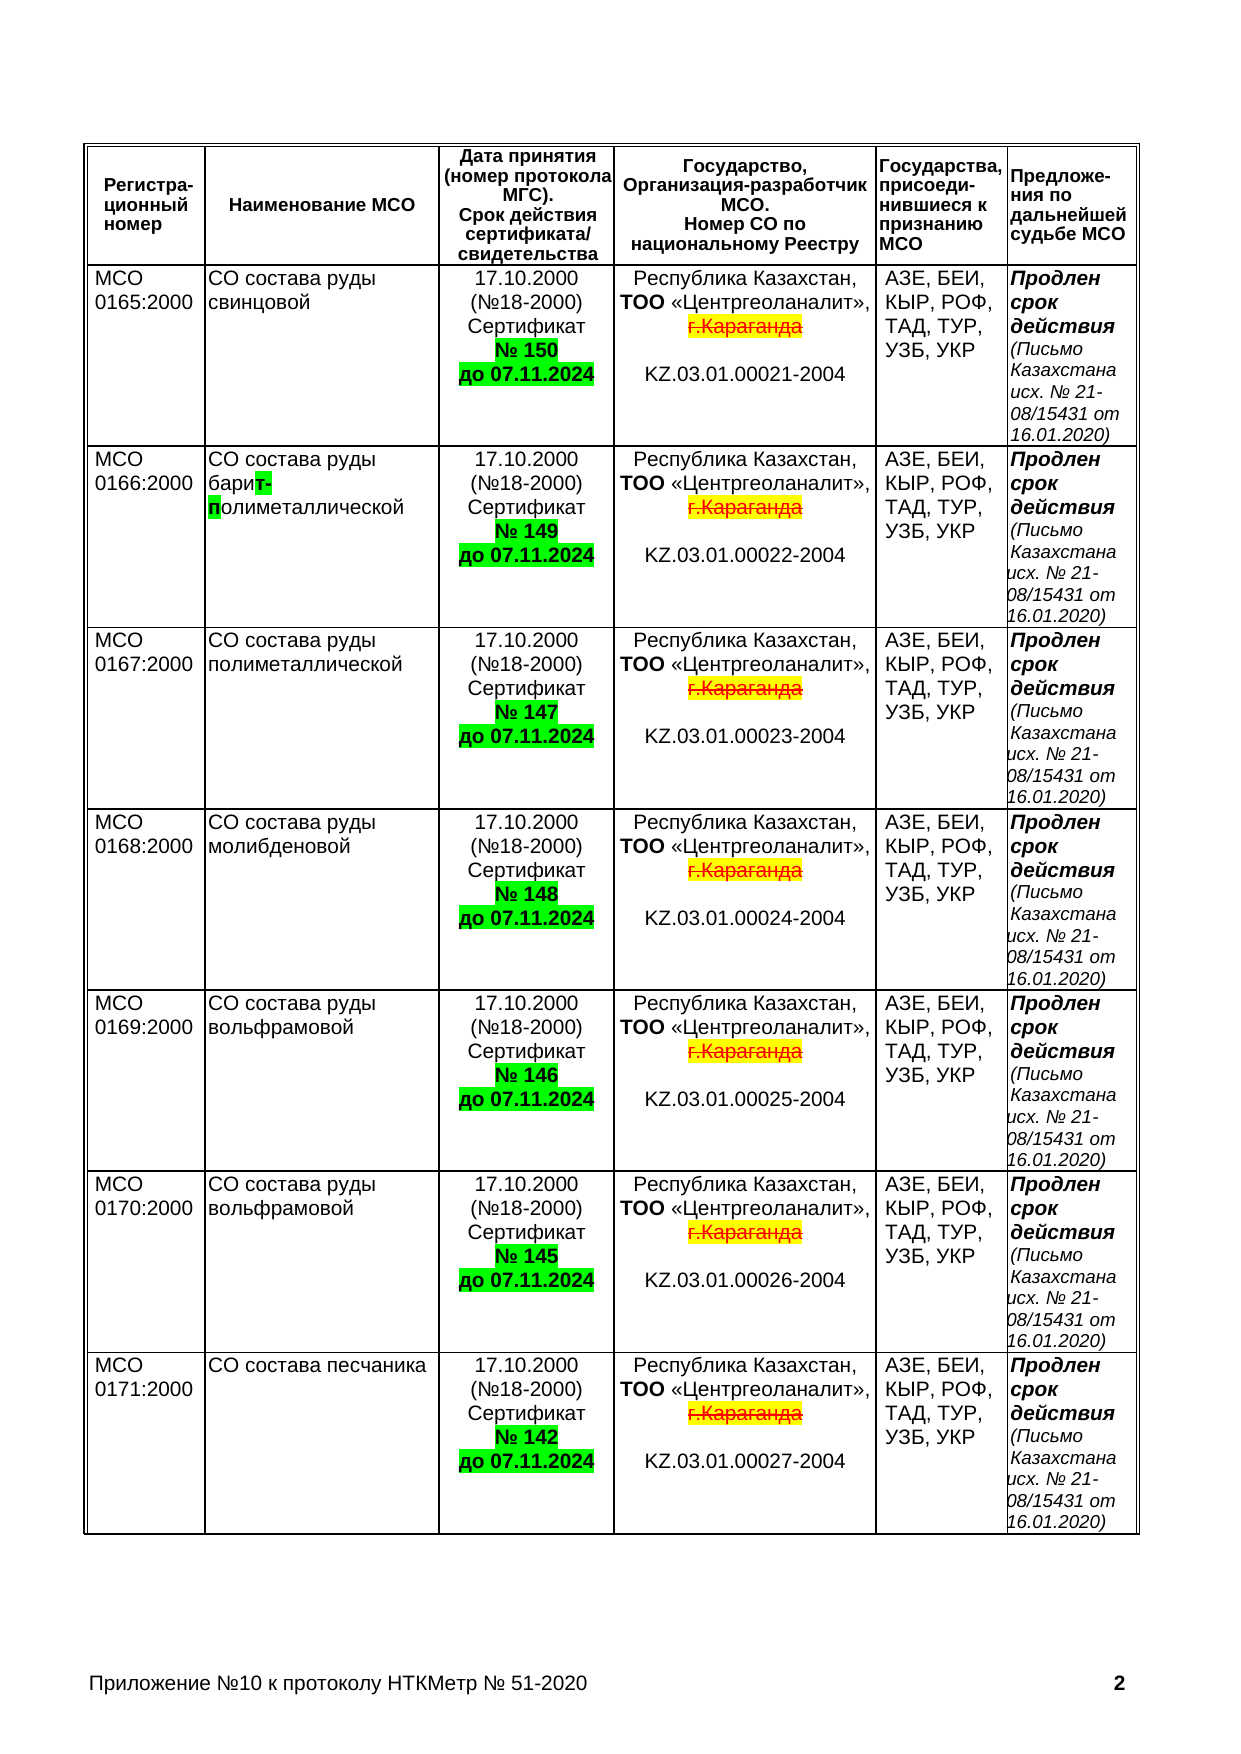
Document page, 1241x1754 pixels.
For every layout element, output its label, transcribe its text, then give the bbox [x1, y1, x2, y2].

table_cell Продлен срок действия (Письмо Казахстана исх. № 21-08/15431 от 16.01.2020) [1008, 447, 1136, 627]
table_cell Республика Казахстан, ТОО «Центргеоланалит», г.Караганда KZ.03.01.00027-2004 [615, 1353, 875, 1533]
table_cell АЗЕ, БЕИ, КЫР, РОФ, ТАД, ТУР, УЗБ, УКР [877, 1172, 1007, 1352]
table_cell 17.10.2000 (№18-2000) Сертификат № 142 до 07.11.2024 [440, 1353, 613, 1533]
table_cell АЗЕ, БЕИ, КЫР, РОФ, ТАД, ТУР, УЗБ, УКР [877, 1353, 1007, 1533]
table_cell Продлен срок действия (Письмо Казахстана исх. № 21-08/15431 от 16.01.2020) [1008, 266, 1136, 445]
table_header Регистра-ционный номер [88, 147, 204, 264]
table_cell 17.10.2000 (№18-2000) Сертификат № 149 до 07.11.2024 [440, 447, 613, 627]
table_cell СО состава руды барит-полиметаллической [206, 447, 438, 627]
table_cell Республика Казахстан, ТОО «Центргеоланалит», г.Караганда KZ.03.01.00022-2004 [615, 447, 875, 627]
table_cell Продлен срок действия (Письмо Казахстана исх. № 21-08/15431 от 16.01.2020) [1008, 1353, 1136, 1533]
table_header Предложе- ния по дальнейшей судьбе МСО [1008, 147, 1136, 264]
table_cell МСО 0171:2000 [88, 1353, 204, 1533]
table_cell СО состава руды полиметаллической [206, 628, 438, 808]
table_cell МСО 0170:2000 [88, 1172, 204, 1352]
table_cell 17.10.2000 (№18-2000) Сертификат № 147 до 07.11.2024 [440, 628, 613, 808]
table_cell Республика Казахстан, ТОО «Центргеоланалит», г.Караганда KZ.03.01.00021-2004 [615, 266, 875, 445]
table_header Государство, Организация-разработчик МСО. Номер СО по национальному Реестру [615, 147, 875, 264]
table_cell Продлен срок действия (Письмо Казахстана исх. № 21-08/15431 от 16.01.2020) [1008, 1172, 1136, 1352]
table_cell Республика Казахстан, ТОО «Центргеоланалит», г.Караганда KZ.03.01.00025-2004 [615, 991, 875, 1170]
table_cell МСО 0168:2000 [88, 810, 204, 989]
table_cell АЗЕ, БЕИ, КЫР, РОФ, ТАД, ТУР, УЗБ, УКР [877, 810, 1007, 989]
table_cell Продлен срок действия (Письмо Казахстана исх. № 21-08/15431 от 16.01.2020) [1008, 991, 1136, 1170]
table_cell СО состава песчаника [206, 1353, 438, 1533]
table_cell 17.10.2000 (№18-2000) Сертификат № 150 до 07.11.2024 [440, 266, 613, 445]
table_cell СО состава руды вольфрамовой [206, 1172, 438, 1352]
table_cell Продлен срок действия (Письмо Казахстана исх. № 21-08/15431 от 16.01.2020) [1008, 628, 1136, 808]
table_cell СО состава руды свинцовой [206, 266, 438, 445]
table_cell Продлен срок действия (Письмо Казахстана исх. № 21-08/15431 от 16.01.2020) [1008, 810, 1136, 989]
table_cell АЗЕ, БЕИ, КЫР, РОФ, ТАД, ТУР, УЗБ, УКР [877, 266, 1007, 445]
table_cell АЗЕ, БЕИ, КЫР, РОФ, ТАД, ТУР, УЗБ, УКР [877, 447, 1007, 627]
table_cell Республика Казахстан, ТОО «Центргеоланалит», г.Караганда KZ.03.01.00026-2004 [615, 1172, 875, 1352]
table_cell СО состава руды молибденовой [206, 810, 438, 989]
table_cell 17.10.2000 (№18-2000) Сертификат № 146 до 07.11.2024 [440, 991, 613, 1170]
table_cell Республика Казахстан, ТОО «Центргеоланалит», г.Караганда KZ.03.01.00023-2004 [615, 628, 875, 808]
table_cell Республика Казахстан, ТОО «Центргеоланалит», г.Караганда KZ.03.01.00024-2004 [615, 810, 875, 989]
table_cell 17.10.2000 (№18-2000) Сертификат № 148 до 07.11.2024 [440, 810, 613, 989]
table_cell МСО 0166:2000 [88, 447, 204, 627]
table_cell АЗЕ, БЕИ, КЫР, РОФ, ТАД, ТУР, УЗБ, УКР [877, 628, 1007, 808]
table_cell МСО 0165:2000 [88, 266, 204, 445]
table_header Наименование МСО [206, 147, 438, 264]
table_cell СО состава руды вольфрамовой [206, 991, 438, 1170]
table_cell 17.10.2000 (№18-2000) Сертификат № 145 до 07.11.2024 [440, 1172, 613, 1352]
table_cell МСО 0169:2000 [88, 991, 204, 1170]
table_cell МСО 0167:2000 [88, 628, 204, 808]
table_header Государства, присоеди-нившиеся к признанию МСО [877, 147, 1007, 264]
table_cell АЗЕ, БЕИ, КЫР, РОФ, ТАД, ТУР, УЗБ, УКР [877, 991, 1007, 1170]
table_header Дата принятия (номер протокола МГС). Срок действия сертификата/ свидетельства [440, 147, 613, 264]
